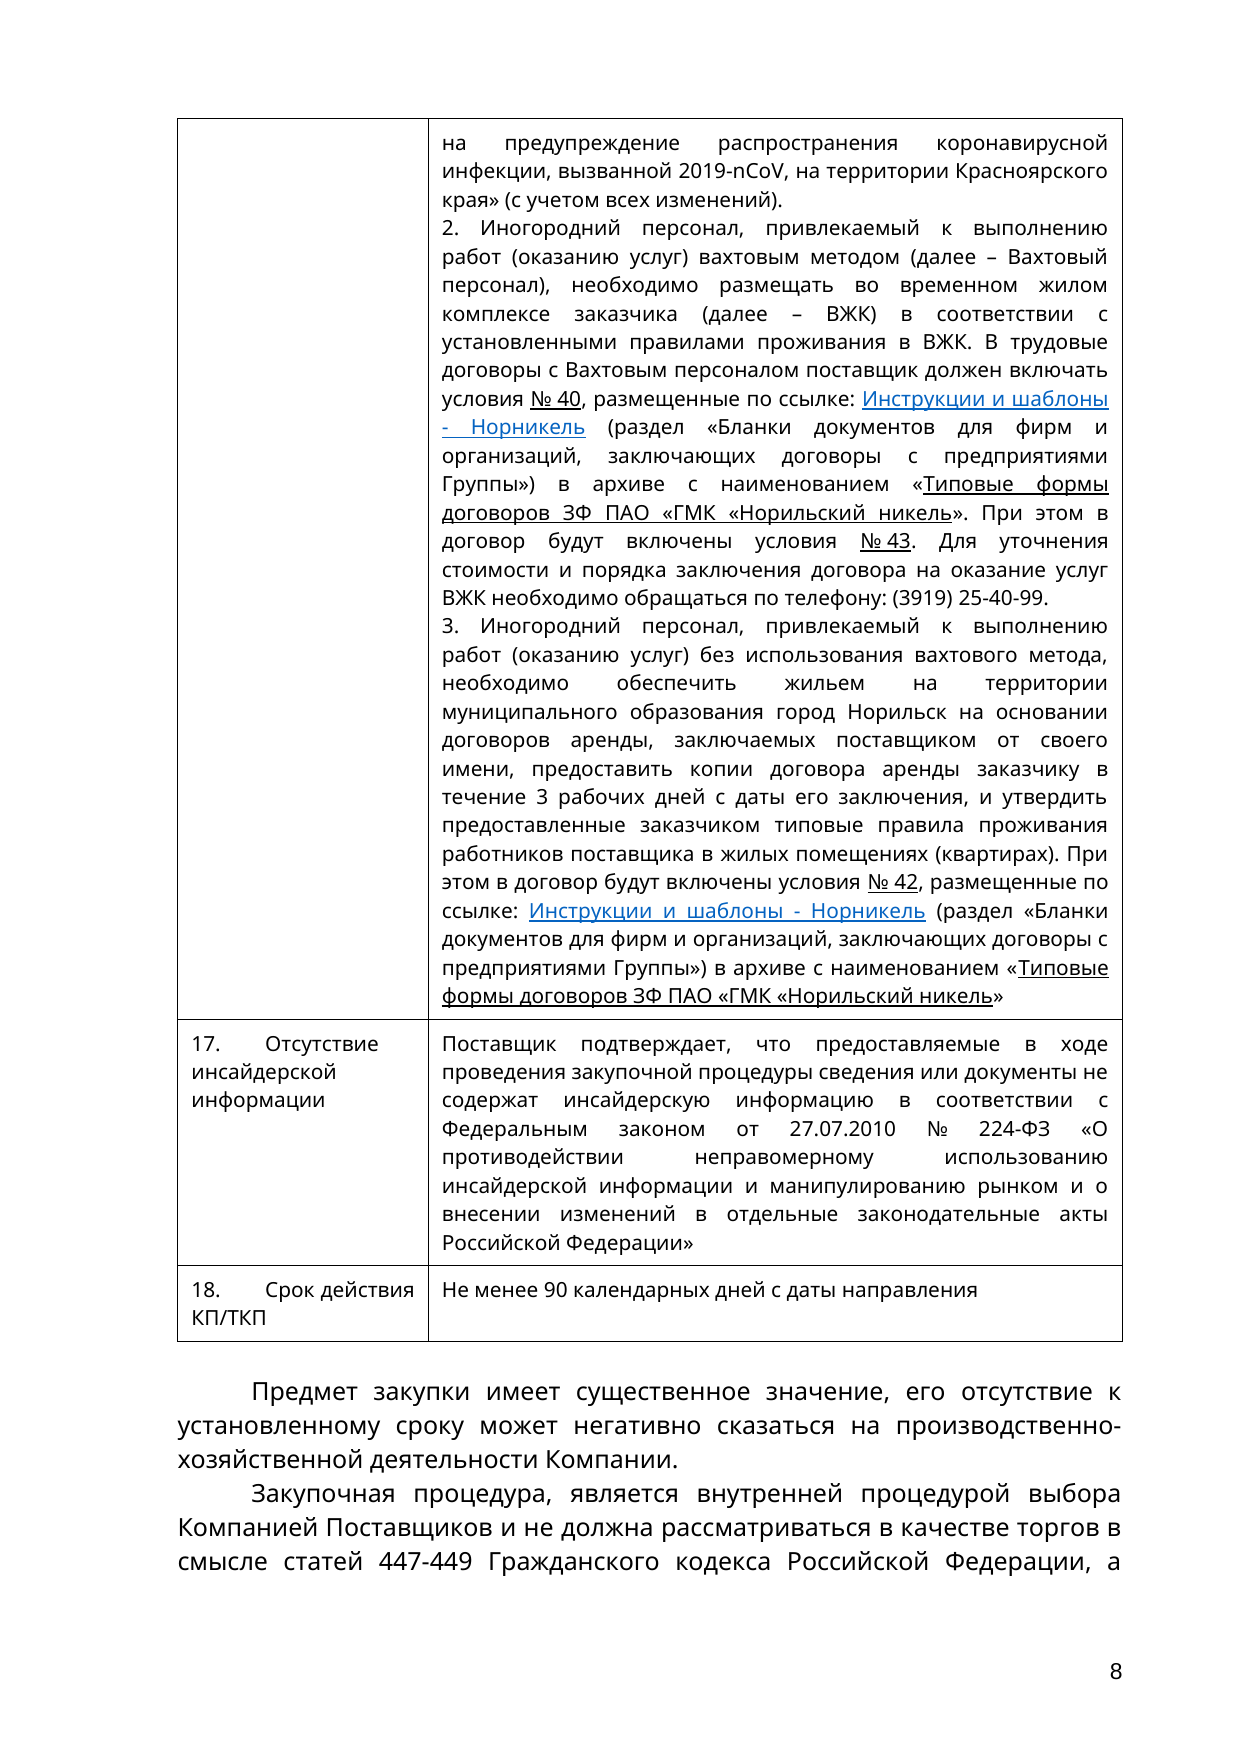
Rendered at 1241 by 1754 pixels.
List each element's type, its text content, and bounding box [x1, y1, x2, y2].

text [177, 1475, 1122, 1578]
table_cell Отсутствие инсайдерской информации [178, 1020, 428, 1265]
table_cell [429, 119, 1122, 1019]
table_cell Срок действия КП/ТКП [178, 1266, 428, 1341]
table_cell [178, 119, 428, 1019]
table_cell Поставщик подтверждает, что предоставляемые в ходе проведения закупочной процедуры сведения или документы не содержат инсайдерскую информацию в соответствии с Федеральным законом от 27.07.2010 № 224-ФЗ «О противодействии неправомерному использованию инсайдерской информации и манипулированию рынком и о внесении изменений в отдельные законодательные акты Российской Федерации» [429, 1020, 1122, 1265]
table_cell Не менее 90 календарных дней с даты направления [429, 1266, 1122, 1341]
text Предмет закупки имеет существенное значение, его отсутствие к установленному сроку может негативно сказаться на производственно-хозяйственной деятельности Компании. [177, 1373, 1122, 1475]
